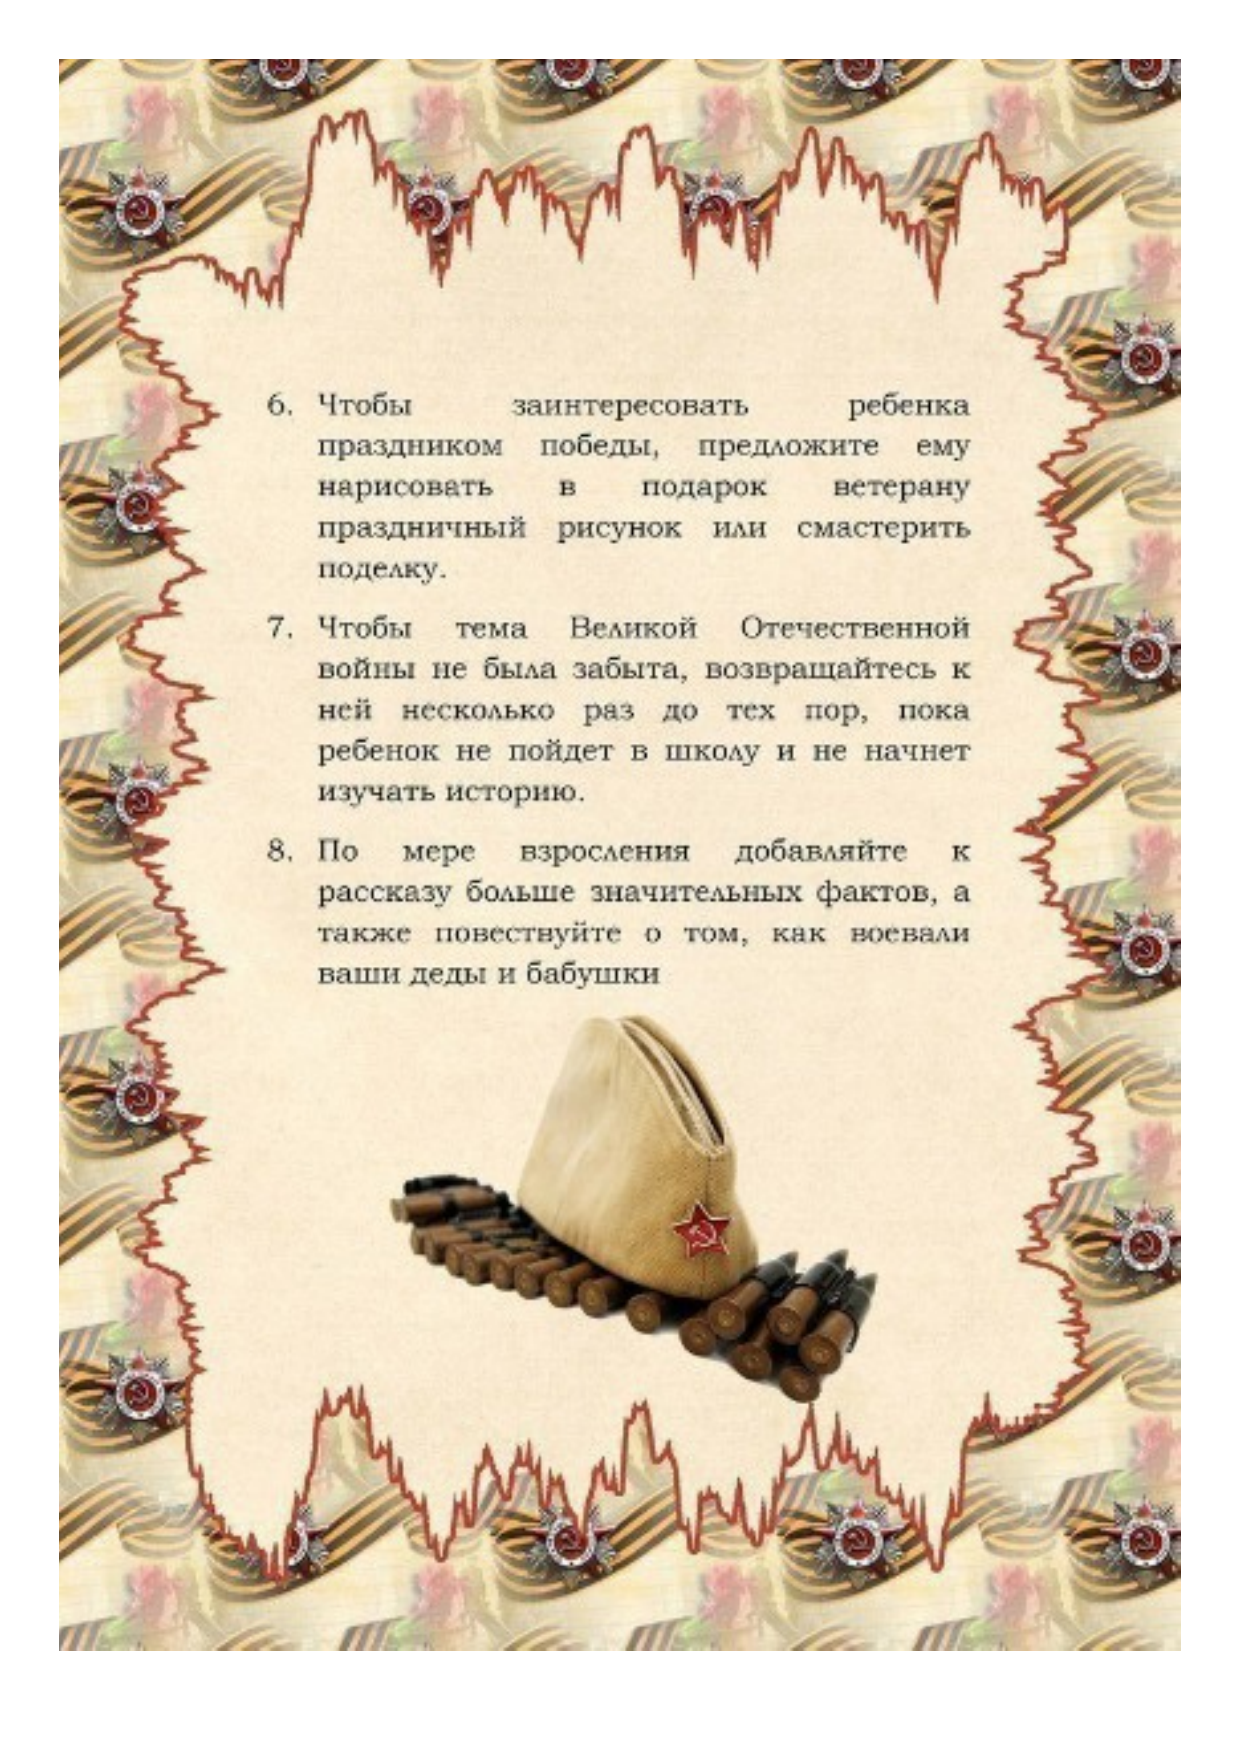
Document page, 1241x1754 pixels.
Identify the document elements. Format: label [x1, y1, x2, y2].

picture [59, 59, 1181, 1651]
